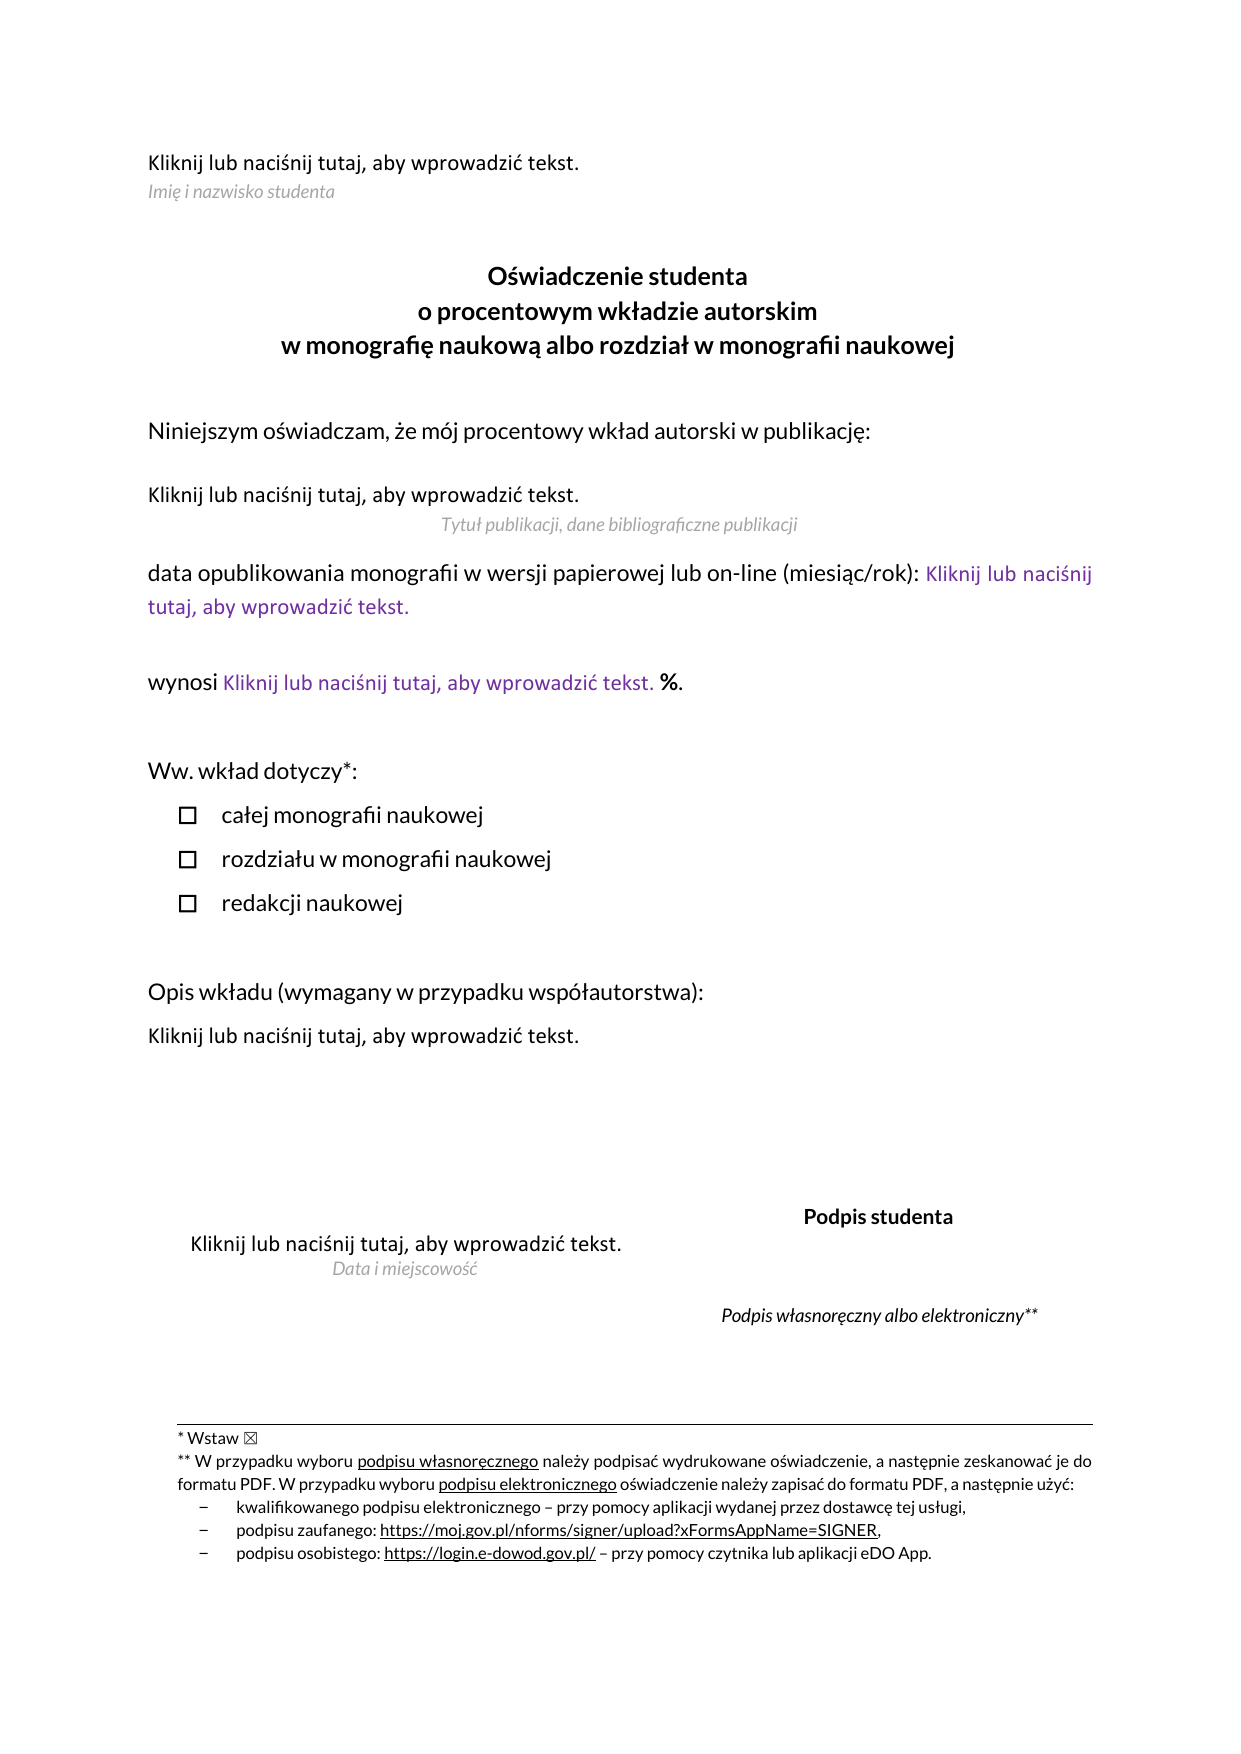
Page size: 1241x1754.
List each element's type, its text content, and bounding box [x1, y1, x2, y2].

list podpisu zaufanego: https://moj.gov.pl/nforms/signer/upload?xFormsAppName=SIGNER, [199, 1520, 1093, 1540]
text całej monografii naukowej [177, 801, 1093, 829]
text data opublikowania monografii w wersji papierowej lub on-line (miesiąc/rok): [148, 559, 1093, 620]
table_header Podpis studenta Podpis własnoręczny albo elektroniczny** [635, 1154, 1092, 1402]
text * Wstaw [177, 1428, 1093, 1448]
text Opis wkładu (wymagany w przypadku współautorstwa): [148, 977, 1093, 1005]
text ** W przypadku wyboru podpisu własnoręcznego należy podpisać wydrukowane oświadczenie, a następnie zeskanować je do formatu PDF. W przypadku wyboru podpisu elektronicznego oświadczenie należy zapisać do formatu PDF, a następnie użyć: [177, 1451, 1093, 1494]
text Ww. wkład dotyczy*: [148, 757, 1093, 784]
text Imię i nazwisko studenta [148, 180, 650, 202]
text wynosi %. [148, 668, 1093, 696]
list podpisu osobistego: https://login.e-dowod.gov.pl/ – przy pomocy czytnika lub aplikacji eDO App. [199, 1543, 1093, 1563]
text Niniejszym oświadczam, że mój procentowy wkład autorski w publikację: [148, 417, 1093, 444]
text redakcji naukowej [177, 889, 1093, 917]
text rozdziału w monografii naukowej [177, 845, 1093, 873]
text Tytuł publikacji, dane bibliograficzne publikacji [148, 512, 1093, 535]
table_header Data i miejscowość [148, 1154, 635, 1402]
list kwalifikowanego podpisu elektronicznego – przy pomocy aplikacji wydanej przez dostawcę tej usługi, [199, 1497, 1093, 1517]
text Oświadczenie studenta o procentowym wkładzie autorskim w monografię naukową albo rozdział w monografii naukowej [148, 261, 1093, 392]
